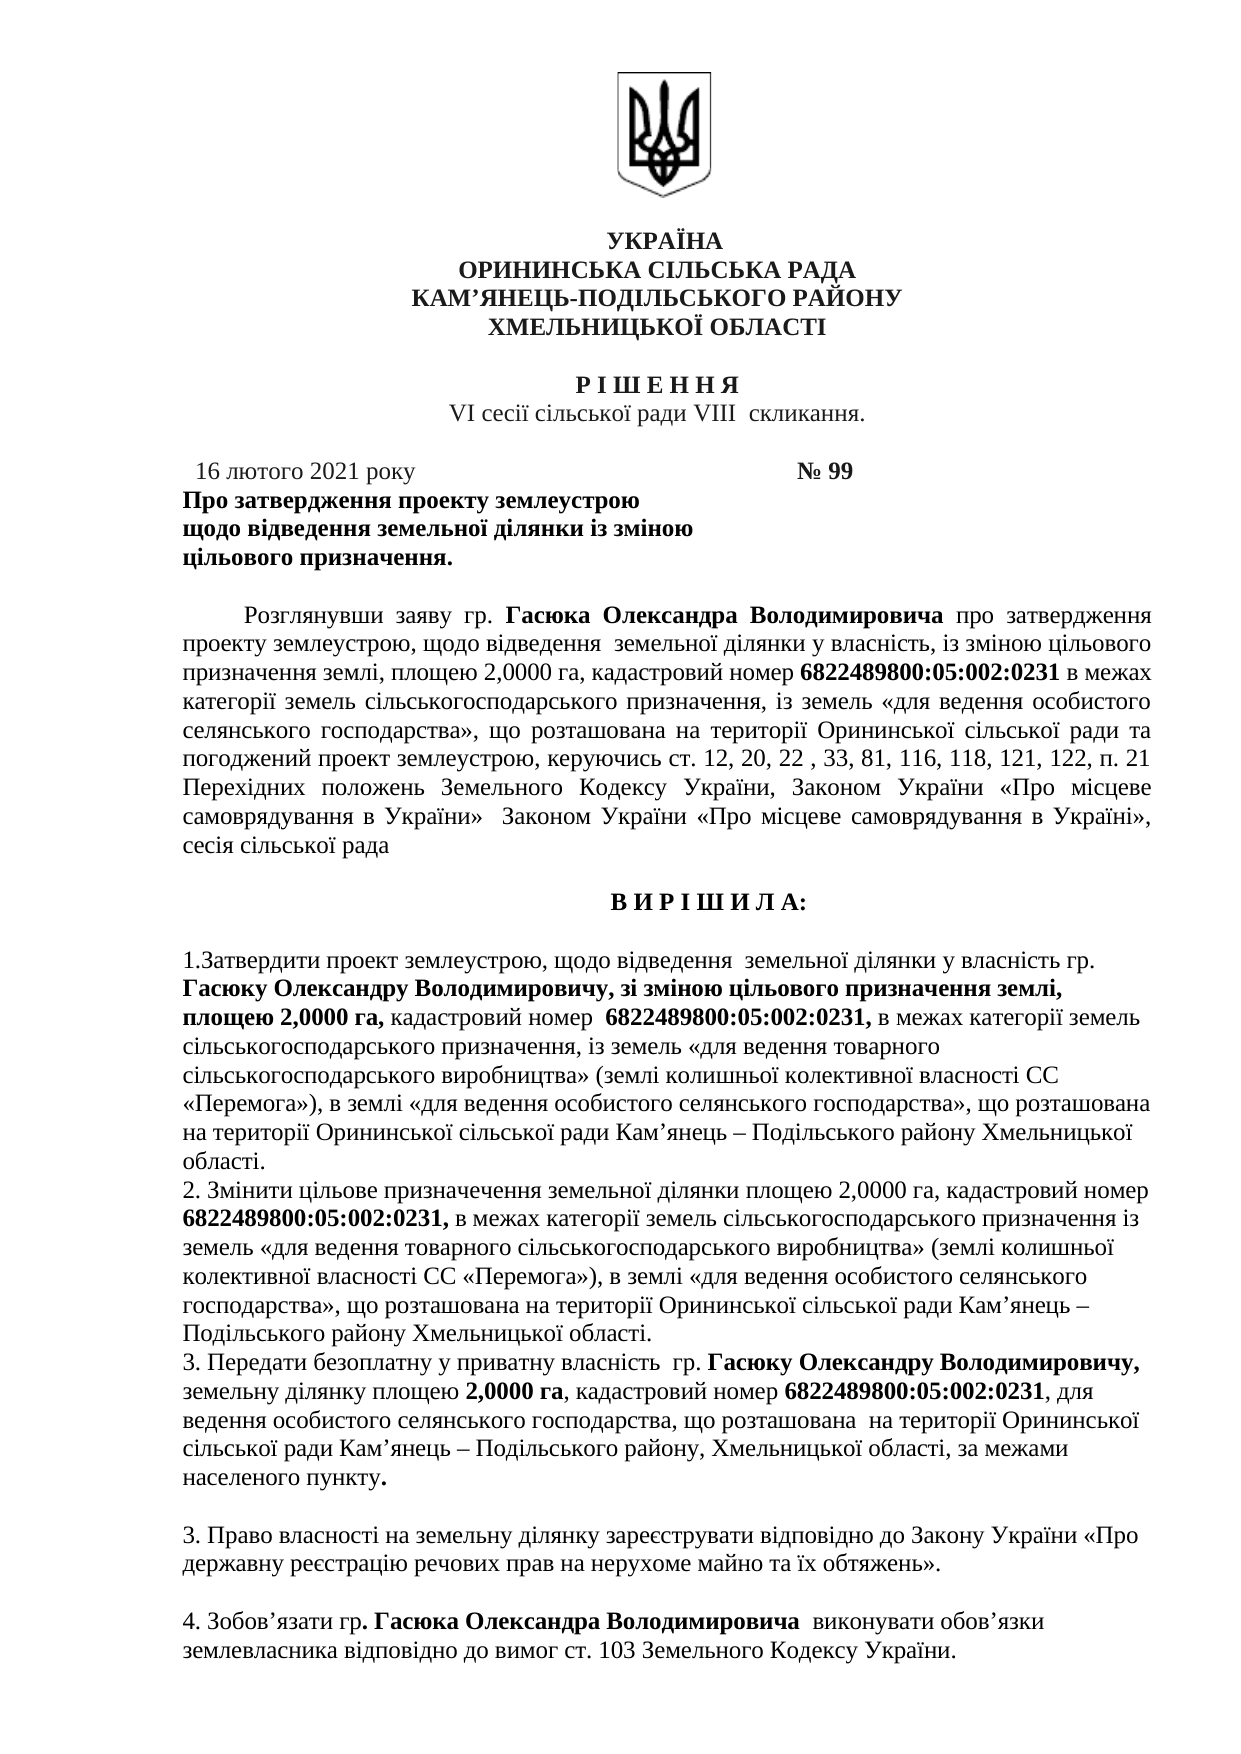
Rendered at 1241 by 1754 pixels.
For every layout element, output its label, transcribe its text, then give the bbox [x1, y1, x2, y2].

text 2. Змінити цільове призначечення земельної ділянки площею 2,0000 га, кадастровий номер 6822489800:05:002:0231, в межах категорії земель сільськогосподарського призначення із земель «для ведення товарного сільськогосподарського виробництва» (землі колишньої колективної власності СС «Перемога»), в землі «для ведення особистого селянського господарства», що розташована на території Орининської сільської ради Кам’янець – Подільського району Хмельницької області. [182, 1175, 1152, 1347]
picture [617, 72, 712, 198]
text 16 лютого 2021 року № 99 [182, 456, 1152, 485]
text Р І Ш Е Н Н Я [148, 370, 1152, 398]
text Про затвердження проекту землеустрою [182, 485, 1152, 513]
text VI сесії сільської ради VІІI скликання. [148, 398, 1152, 427]
text В И Р І Ш И Л А: [182, 887, 1152, 916]
text УКРАЇНА [177, 226, 1152, 255]
text Розглянувши заяву гр. Гасюка Олександра Володимировича про затвердження проекту землеустрою, щодо відведення земельної ділянки у власність, із зміною цільового призначення землі, площею 2,0000 га, кадастровий номер 6822489800:05:002:0231 в межах категорії земель сільськогосподарського призначення, із земель «для ведення особистого селянського господарства», що розташована на території Орининської сільської ради та погоджений проект землеустрою, керуючись ст. 12, 20, 22 , 33, 81, 116, 118, 121, 122, п. 21 Перехідних положень Земельного Кодексу України, Законом України «Про місцеве самоврядування в України» Законом України «Про місцеве самоврядування в Україні», сесія сільської рада [182, 600, 1152, 858]
text ОРИНИНСЬКА СІЛЬСЬКА РАДА [148, 255, 1152, 283]
text КАМ’ЯНЕЦЬ-ПОДІЛЬСЬКОГО РАЙОНУ [148, 283, 1152, 312]
text 3. Передати безоплатну у приватну власність гр. Гасюку Олександру Володимировичу, земельну ділянку площею 2,0000 га, кадастровий номер 6822489800:05:002:0231, для ведення особистого селянського господарства, що розташована на території Орининської сільської ради Кам’янець – Подільського району, Хмельницької області, за межами населеного пункту. [182, 1347, 1152, 1491]
text щодо відведення земельної ділянки із зміною [182, 513, 1152, 542]
text 1.Затвердити проект землеустрою, щодо відведення земельної ділянки у власність гр. Гасюку Олександру Володимировичу, зі зміною цільового призначення землі, площею 2,0000 га, кадастровий номер 6822489800:05:002:0231, в межах категорії земель сільськогосподарського призначення, із земель «для ведення товарного сільськогосподарського виробництва» (землі колишньої колективної власності СС «Перемога»), в землі «для ведення особистого селянського господарства», що розташована на території Орининської сільської ради Кам’янець – Подільського району Хмельницької області. [182, 945, 1152, 1175]
text ХМЕЛЬНИЦЬКОЇ ОБЛАСТІ [148, 312, 1152, 341]
text 3. Право власності на земельну ділянку зареєструвати відповідно до Закону України «Про державну реєстрацію речових прав на нерухоме майно та їх обтяжень». [182, 1520, 1152, 1577]
text 4. Зобов’язати гр. Гасюка Олександра Володимировича виконувати обов’язки землевласника відповідно до вимог ст. 103 Земельного Кодексу України. [182, 1606, 1152, 1663]
text цільового призначення. [182, 542, 1152, 571]
